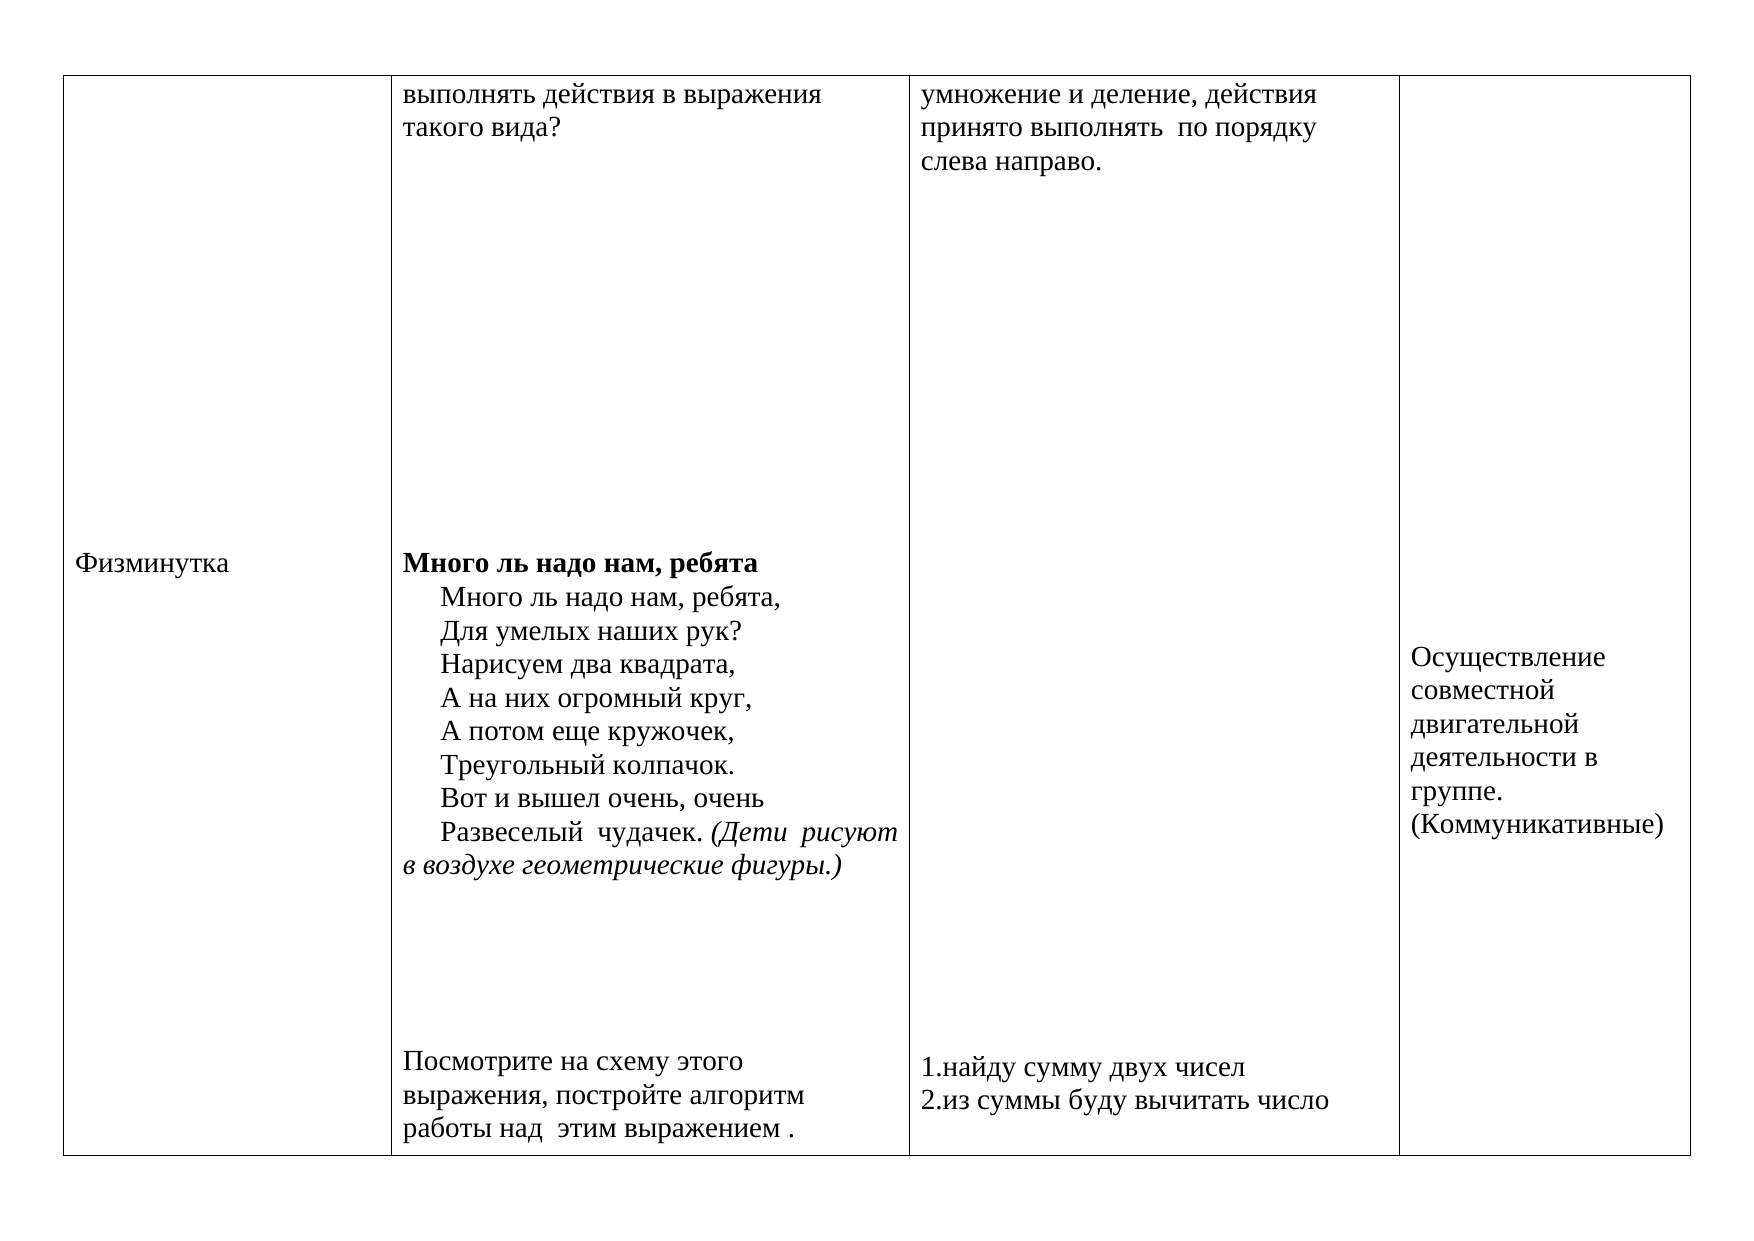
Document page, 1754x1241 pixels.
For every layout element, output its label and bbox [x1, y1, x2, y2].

table_cell [392, 76, 909, 1155]
table_cell [1400, 76, 1690, 1155]
table_cell [64, 76, 391, 1155]
table_cell [910, 76, 1399, 1155]
